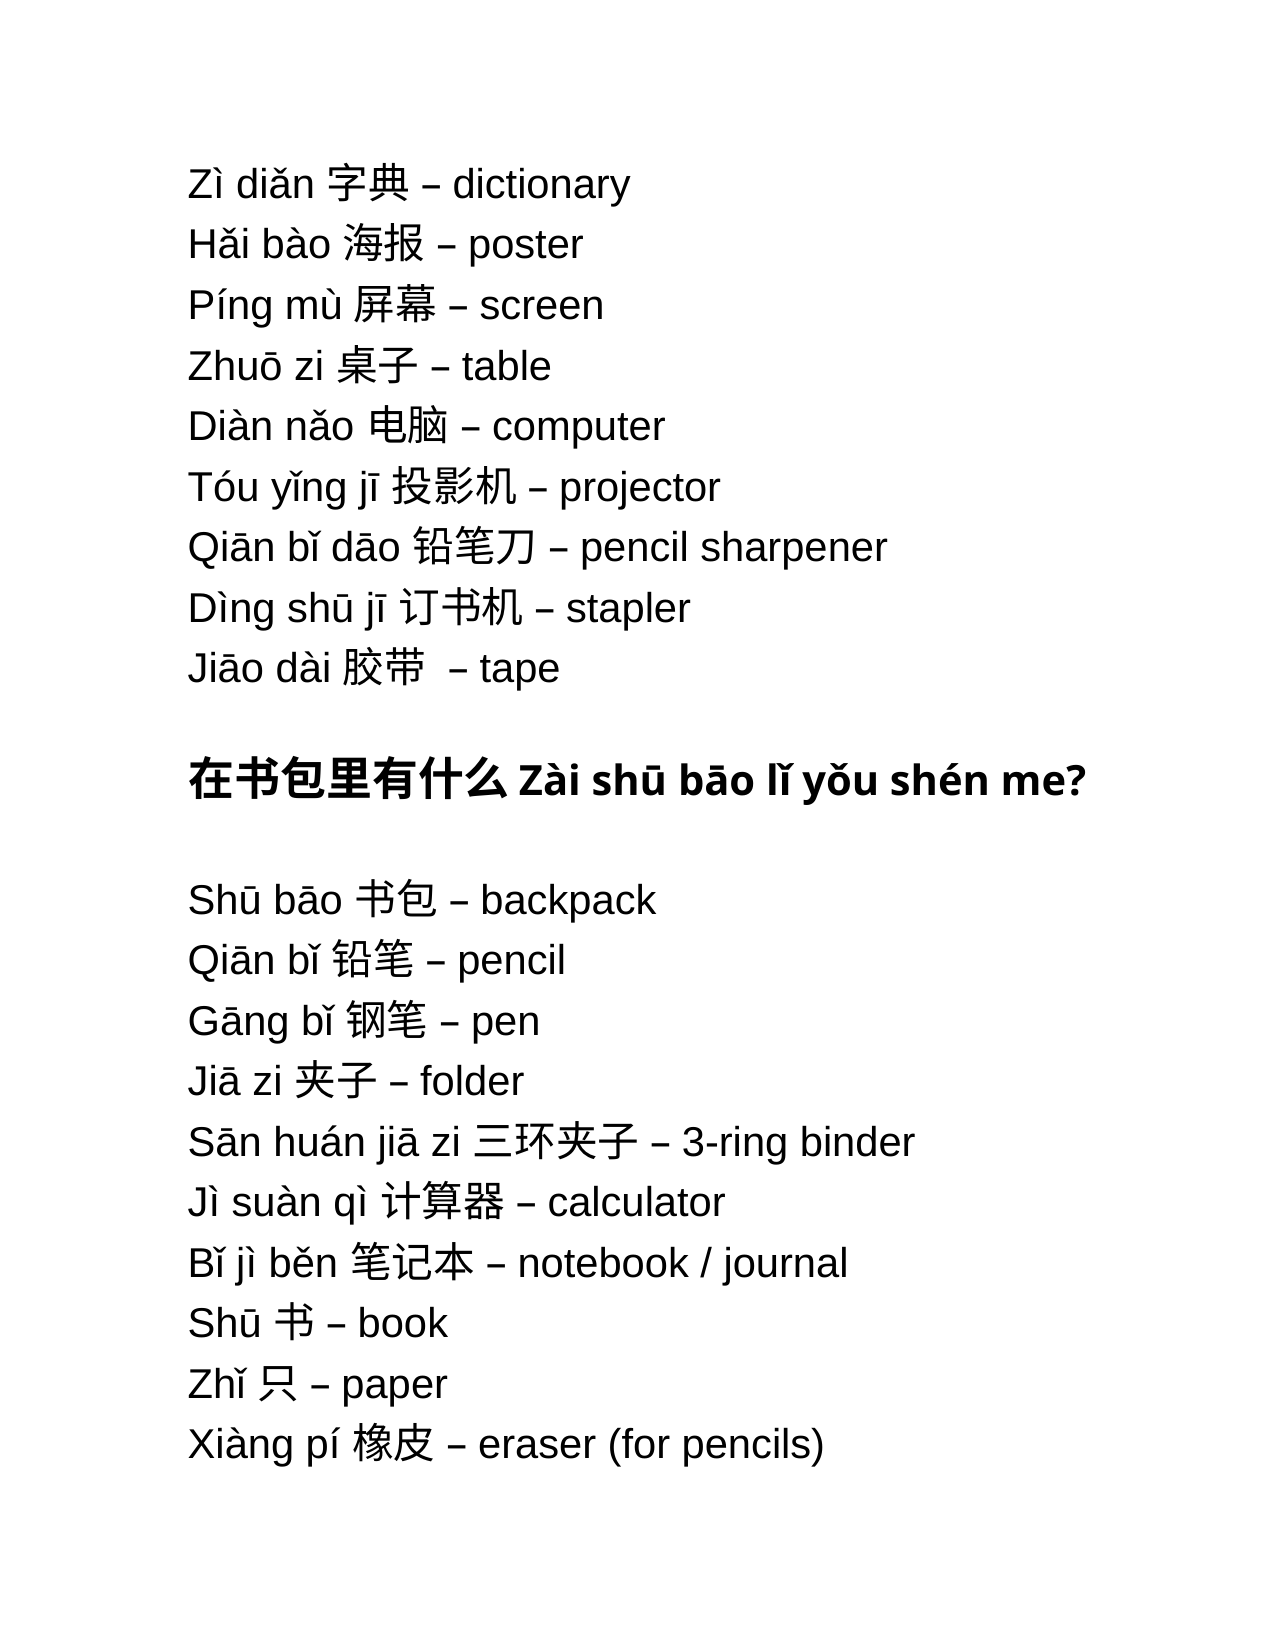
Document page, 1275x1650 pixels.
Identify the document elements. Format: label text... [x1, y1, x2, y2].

text Zì diǎn 字典 – dictionary [187, 150, 1087, 211]
text Píng mù 屏幕 – screen [187, 271, 1087, 332]
text Diàn nǎo 电脑 – computer [187, 392, 1087, 453]
text Jiāo dài 胶带 – tape [187, 634, 1087, 695]
text Zhǐ 只 – paper [187, 1350, 1087, 1410]
text Qiān bǐ dāo 铅笔刀 – pencil sharpener [187, 513, 1087, 574]
text Jiā zi 夹子 – folder [187, 1047, 1087, 1108]
text Bǐ jì běn 笔记本 – notebook / journal [187, 1229, 1087, 1289]
text Xiàng pí 橡皮 – eraser (for pencils) [187, 1410, 1087, 1471]
text Shū 书 – book [187, 1289, 1087, 1350]
text 在书包里有什么Zài shū bāo lǐ yǒu shén me? [187, 743, 1087, 809]
text Zhuō zi 桌子 – table [187, 332, 1087, 392]
text Tóu yǐng jī 投影机 – projector [187, 453, 1087, 513]
text Shū bāo 书包 – backpack [187, 866, 1087, 926]
text Sān huán jiā zi 三环夹子 – 3-ring binder [187, 1108, 1087, 1168]
text Jì suàn qì 计算器 – calculator [187, 1168, 1087, 1229]
text Hǎi bào 海报 – poster [187, 211, 1087, 271]
text Gāng bǐ 钢笔 – pen [187, 987, 1087, 1047]
text Dìng shū jī 订书机 – stapler [187, 574, 1087, 634]
text Qiān bǐ 铅笔 – pencil [187, 926, 1087, 987]
